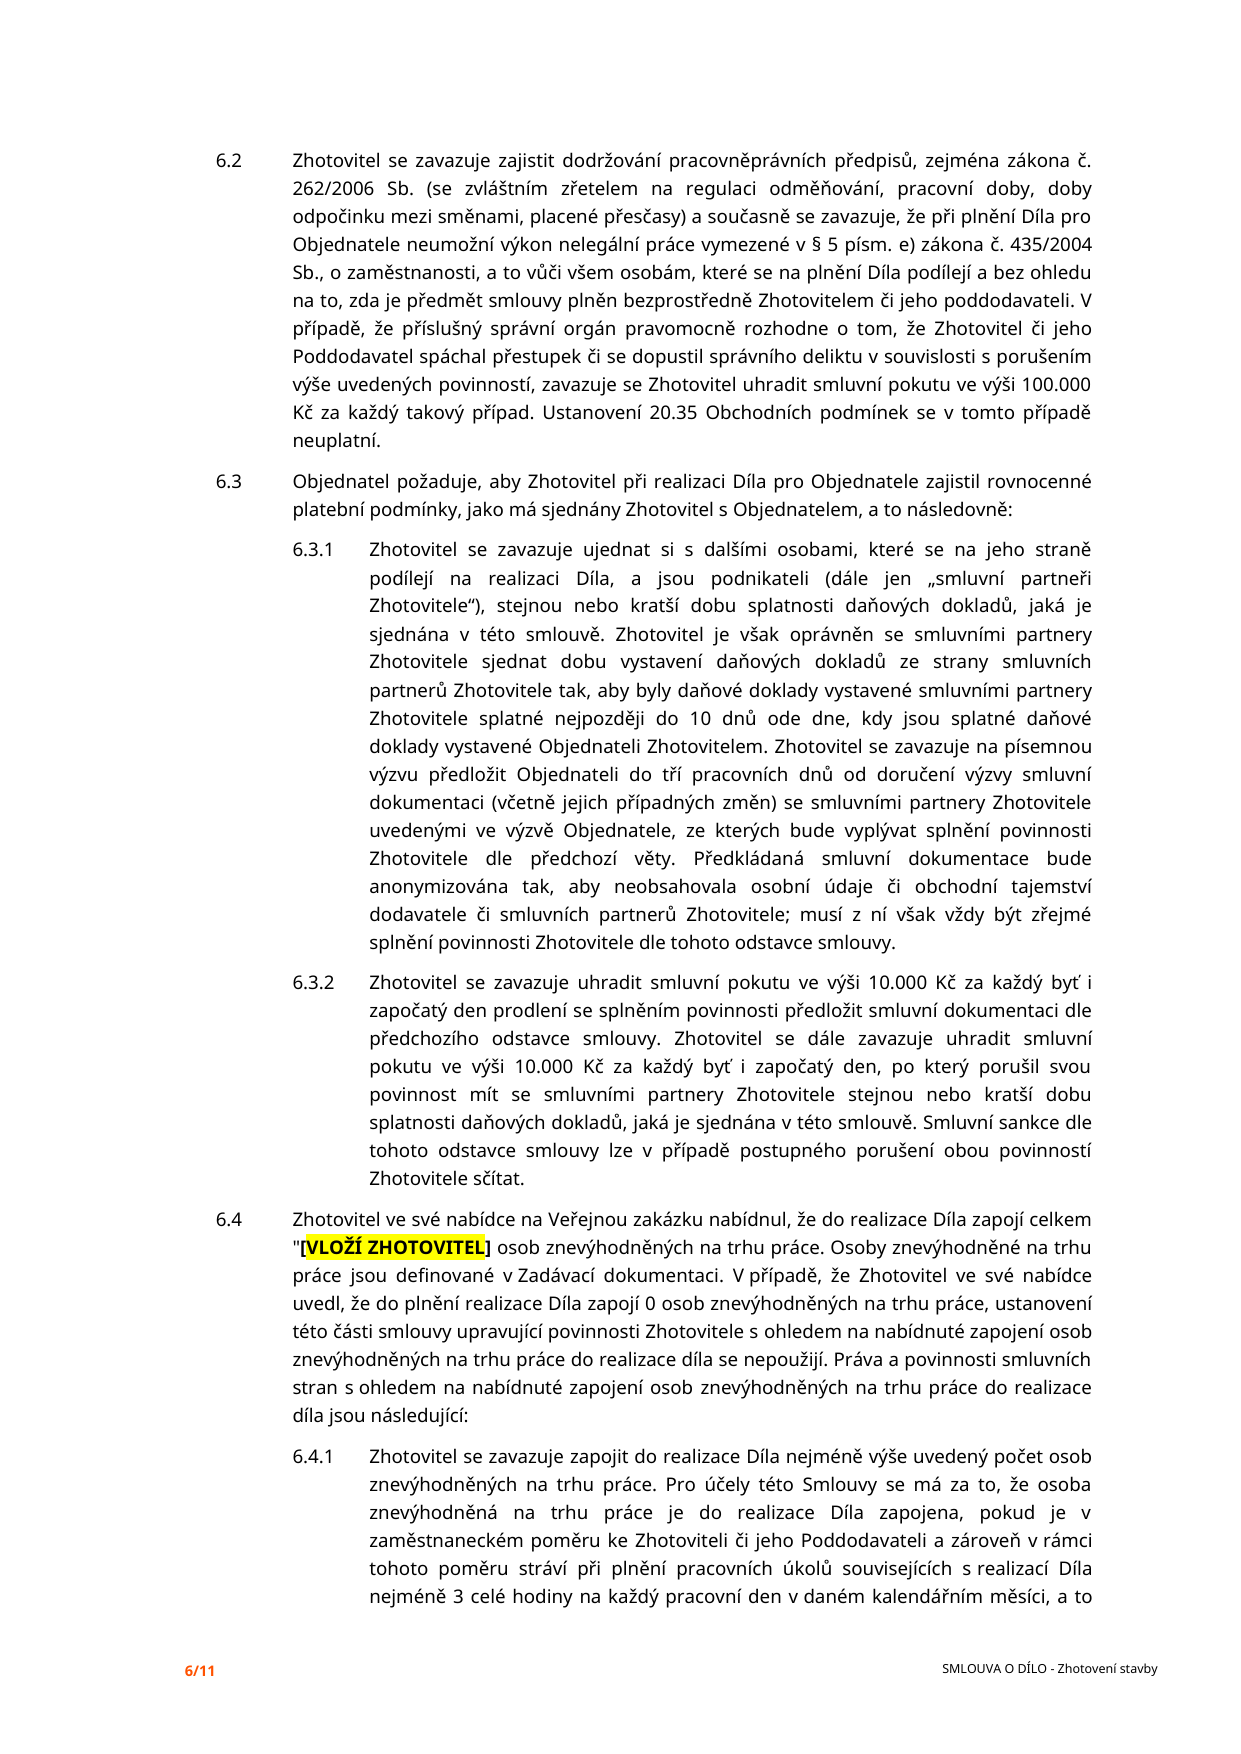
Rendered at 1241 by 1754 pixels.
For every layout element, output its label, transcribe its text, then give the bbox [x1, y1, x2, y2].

text Zhotovitel se zavazuje uhradit smluvní pokutu ve výši 10.000 Kč za každý byť i započatý den prodlení se splněním povinnosti předložit smluvní dokumentaci dle předchozího odstavce smlouvy. Zhotovitel se dále zavazuje uhradit smluvní pokutu ve výši 10.000 Kč za každý byť i započatý den, po který porušil svou povinnost mít se smluvními partnery Zhotovitele stejnou nebo kratší dobu splatnosti daňových dokladů, jaká je sjednána v této smlouvě. Smluvní sankce dle tohoto odstavce smlouvy lze v případě postupného porušení obou povinností Zhotovitele sčítat. [292, 969, 1093, 1191]
text Zhotovitel se zavazuje ujednat si s dalšími osobami, které se na jeho straně podílejí na realizaci Díla, a jsou podnikateli (dále jen „smluvní partneři Zhotovitele“), stejnou nebo kratší dobu splatnosti daňových dokladů, jaká je sjednána v této smlouvě. Zhotovitel je však oprávněn se smluvními partnery Zhotovitele sjednat dobu vystavení daňových dokladů ze strany smluvních partnerů Zhotovitele tak, aby byly daňové doklady vystavené smluvními partnery Zhotovitele splatné nejpozději do 10 dnů ode dne, kdy jsou splatné daňové doklady vystavené Objednateli Zhotovitelem. Zhotovitel se zavazuje na písemnou výzvu předložit Objednateli do tří pracovních dnů od doručení výzvy smluvní dokumentaci (včetně jejich případných změn) se smluvními partnery Zhotovitele uvedenými ve výzvě Objednatele, ze kterých bude vyplývat splnění povinnosti Zhotovitele dle předchozí věty. Předkládaná smluvní dokumentace bude anonymizována tak, aby neobsahovala osobní údaje či obchodní tajemství dodavatele či smluvních partnerů Zhotovitele; musí z ní však vždy být zřejmé splnění povinnosti Zhotovitele dle tohoto odstavce smlouvy. [292, 537, 1093, 954]
text Objednatel požaduje, aby Zhotovitel při realizaci Díla pro Objednatele zajistil rovnocenné platební podmínky, jako má sjednány Zhotovitel s Objednatelem, a to následovně: [216, 468, 1093, 522]
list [292, 1443, 1093, 1608]
text Zhotovitel se zavazuje zajistit dodržování pracovněprávních předpisů, zejména zákona č. 262/2006 Sb. (se zvláštním zřetelem na regulaci odměňování, pracovní doby, doby odpočinku mezi směnami, placené přesčasy) a současně se zavazuje, že při plnění Díla pro Objednatele neumožní výkon nelegální práce vymezené v § 5 písm. e) zákona č. 435/2004 Sb., o zaměstnanosti, a to vůči všem osobám, které se na plnění Díla podílejí a bez ohledu na to, zda je předmět smlouvy plněn bezprostředně Zhotovitelem či jeho poddodavateli. V případě, že příslušný správní orgán pravomocně rozhodne o tom, že Zhotovitel či jeho Poddodavatel spáchal přestupek či se dopustil správního deliktu v souvislosti s porušením výše uvedených povinností, zavazuje se Zhotovitel uhradit smluvní pokutu ve výši 100.000 Kč za každý takový případ. Ustanovení 20.35 Obchodních podmínek se v tomto případě neuplatní. [216, 147, 1093, 453]
text Zhotovitel ve své nabídce na Veřejnou zakázku nabídnul, že do realizace Díla zapojí celkem "[VLOŽÍ ZHOTOVITEL] osob znevýhodněných na trhu práce. Osoby znevýhodněné na trhu práce jsou definované v Zadávací dokumentaci. V případě, že Zhotovitel ve své nabídce uvedl, že do plnění realizace Díla zapojí 0 osob znevýhodněných na trhu práce, ustanovení této části smlouvy upravující povinnosti Zhotovitele s ohledem na nabídnuté zapojení osob znevýhodněných na trhu práce do realizace díla se nepoužijí. Práva a povinnosti smluvních stran s ohledem na nabídnuté zapojení osob znevýhodněných na trhu práce do realizace díla jsou následující: [216, 1206, 1093, 1428]
